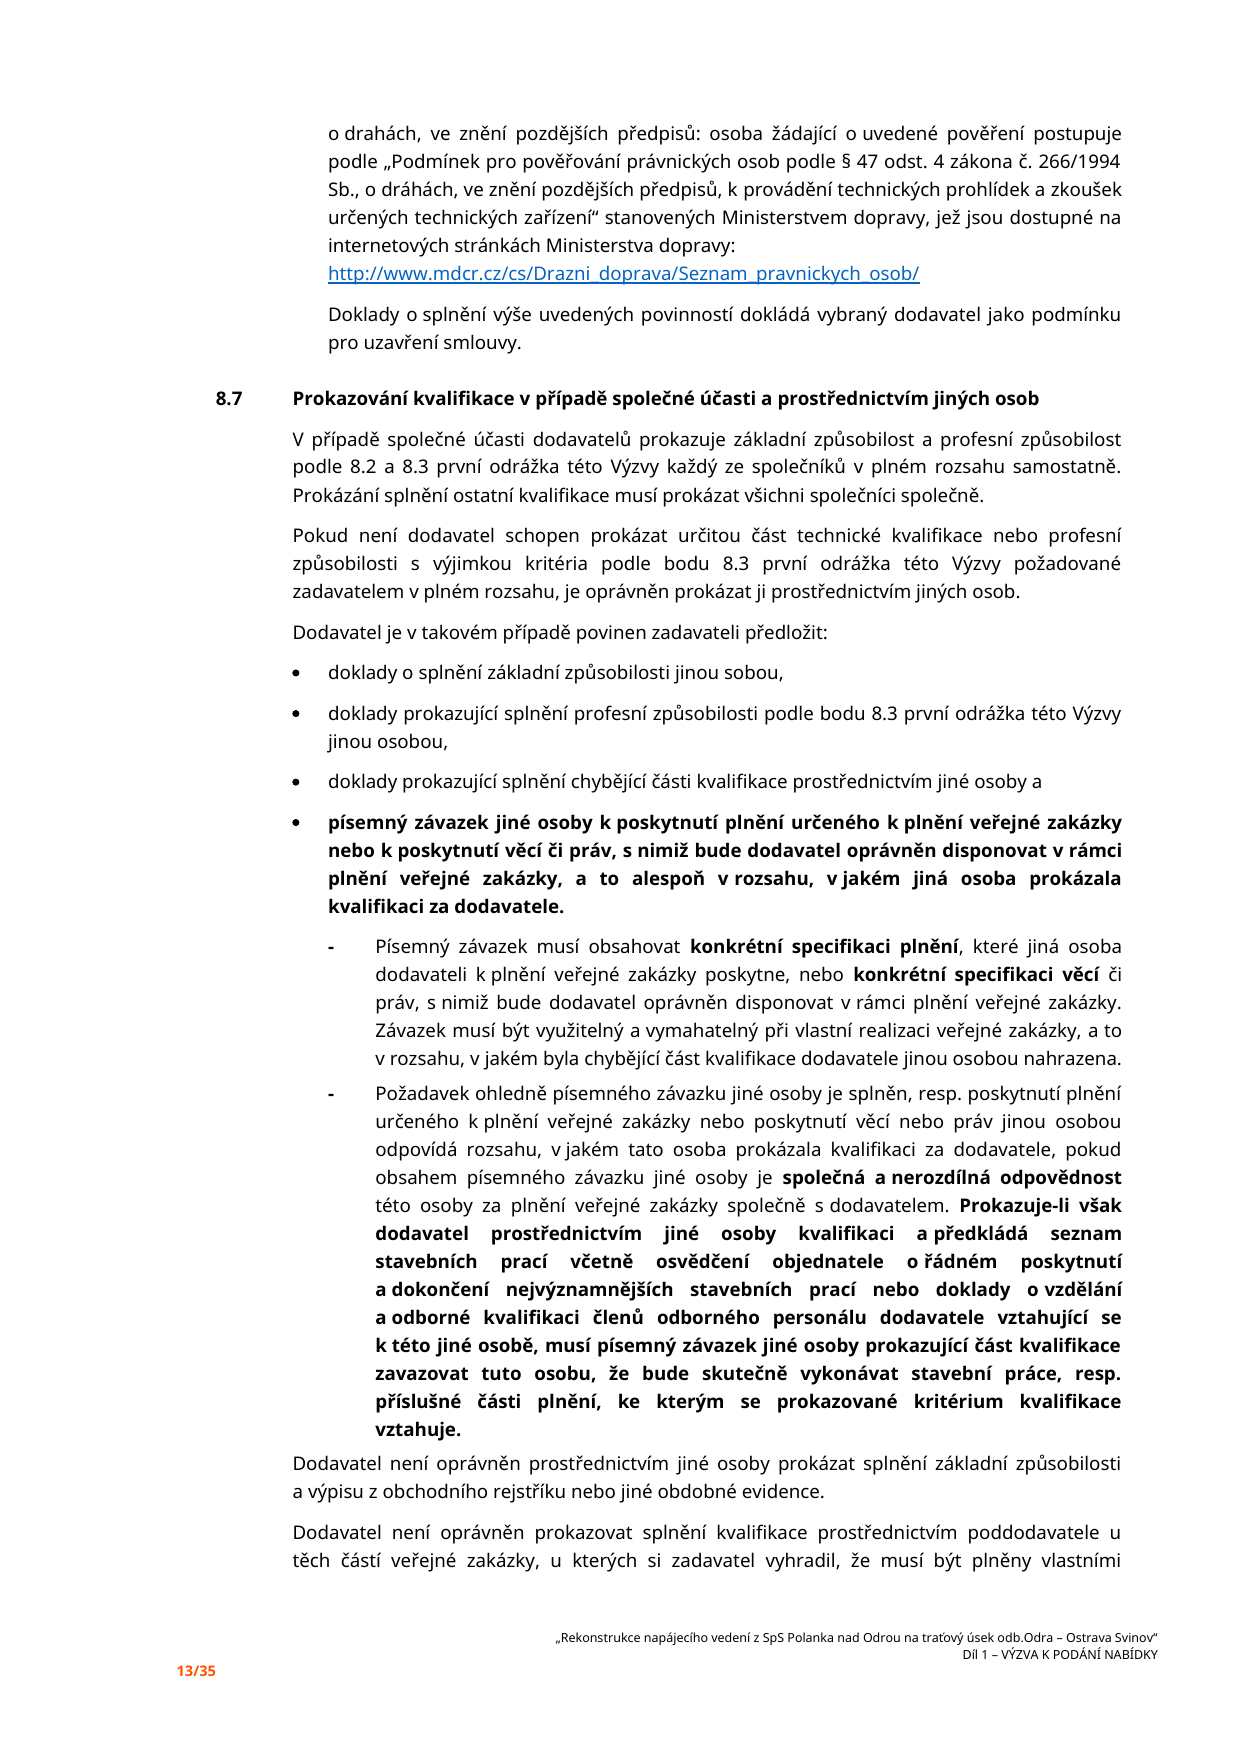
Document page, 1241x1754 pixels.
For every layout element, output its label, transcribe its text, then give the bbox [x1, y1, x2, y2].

text Písemný závazek musí obsahovat konkrétní specifikaci plnění, které jiná osoba dodavateli k plnění veřejné zakázky poskytne, nebo konkrétní specifikaci věcí či práv, s nimiž bude dodavatel oprávněn disponovat v rámci plnění veřejné zakázky. Závazek musí být využitelný a vymahatelný při vlastní realizaci veřejné zakázky, a to v rozsahu, v jakém byla chybějící část kvalifikace dodavatele jinou osobou nahrazena. [328, 934, 1122, 1071]
text V případě společné účasti dodavatelů prokazuje základní způsobilost a profesní způsobilost podle 8.2 a 8.3 první odrážka této Výzvy každý ze společníků v plném rozsahu samostatně. Prokázání splnění ostatní kvalifikace musí prokázat všichni společníci společně. [292, 426, 1122, 507]
text Pokud není dodavatel schopen prokázat určitou část technické kvalifikace nebo profesní způsobilosti s výjimkou kritéria podle bodu 8.3 první odrážka této Výzvy požadované zadavatelem v plném rozsahu, je oprávněn prokázat ji prostřednictvím jiných osob. [292, 522, 1122, 604]
text doklady prokazující splnění chybějící části kvalifikace prostřednictvím jiné osoby a [292, 768, 1122, 794]
text Dodavatel není oprávněn prostřednictvím jiné osoby prokázat splnění základní způsobilosti a výpisu z obchodního rejstříku nebo jiné obdobné evidence. [292, 1451, 1122, 1504]
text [292, 121, 1122, 258]
text Doklady o splnění výše uvedených povinností dokládá vybraný dodavatel jako podmínku pro uzavření smlouvy. [328, 301, 1122, 355]
text Prokazování kvalifikace v případě společné účasti a prostřednictvím jiných osob [216, 385, 1122, 411]
text písemný závazek jiné osoby k poskytnutí plnění určeného k plnění veřejné zakázky nebo k poskytnutí věcí či práv, s nimiž bude dodavatel oprávněn disponovat v rámci plnění veřejné zakázky, a to alespoň v rozsahu, v jakém jiná osoba prokázala kvalifikaci za dodavatele. [292, 809, 1122, 919]
text Požadavek ohledně písemného závazku jiné osoby je splněn, resp. poskytnutí plnění určeného k plnění veřejné zakázky nebo poskytnutí věcí nebo práv jinou osobou odpovídá rozsahu, v jakém tato osoba prokázala kvalifikaci za dodavatele, pokud obsahem písemného závazku jiné osoby je společná a nerozdílná odpovědnost této osoby za plnění veřejné zakázky společně s dodavatelem. Prokazuje-li však dodavatel prostřednictvím jiné osoby kvalifikaci a předkládá seznam stavebních prací včetně osvědčení objednatele o řádném poskytnutí a dokončení nejvýznamnějších stavebních prací nebo doklady o vzdělání a odborné kvalifikaci členů odborného personálu dodavatele vztahující se k této jiné osobě, musí písemný závazek jiné osoby prokazující část kvalifikace zavazovat tuto osobu, že bude skutečně vykonávat stavební práce, resp. příslušné části plnění, ke kterým se prokazované kritérium kvalifikace vztahuje. [328, 1080, 1122, 1442]
text Dodavatel je v takovém případě povinen zadavateli předložit: [292, 619, 1122, 644]
text doklady prokazující splnění profesní způsobilosti podle bodu 8.3 první odrážka této Výzvy jinou osobou, [292, 700, 1122, 753]
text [292, 1519, 1122, 1573]
text http://www.mdcr.cz/cs/Drazni_doprava/Seznam_pravnickych_osob/ [328, 261, 1122, 286]
text doklady o splnění základní způsobilosti jinou sobou, [292, 659, 1122, 685]
